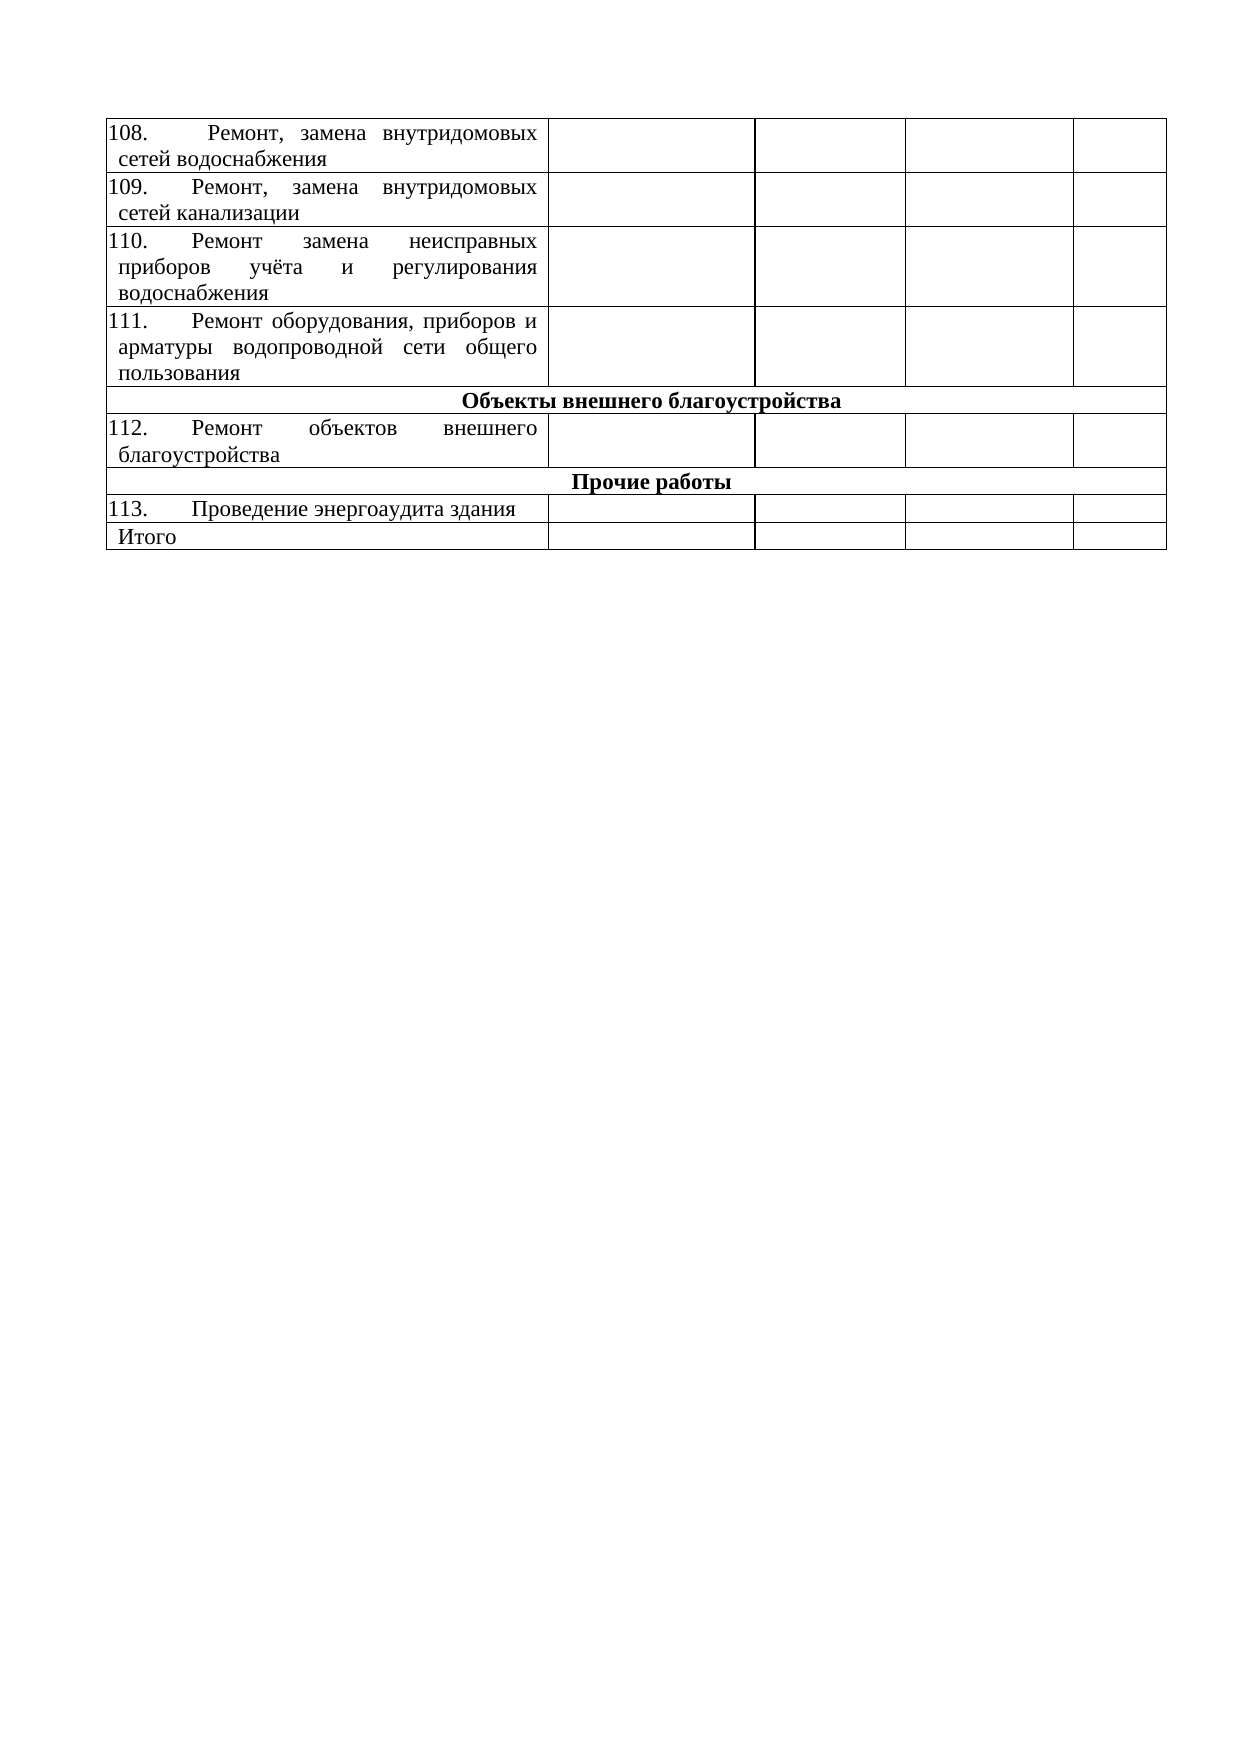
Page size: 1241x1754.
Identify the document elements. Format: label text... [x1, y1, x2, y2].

table_cell Ремонт, замена внутридомовых сетей водоснабжения [107, 119, 548, 172]
table_cell [1074, 173, 1166, 226]
table_cell [549, 307, 754, 386]
table_cell Ремонт замена неисправных приборов учёта и регулирования водоснабжения [107, 227, 548, 306]
table_cell [549, 119, 754, 172]
table_cell Ремонт оборудования, приборов и арматуры водопроводной сети общего пользования [107, 307, 548, 386]
table_cell Объекты внешнего благоустройства [107, 387, 1166, 413]
table_cell [756, 173, 905, 226]
table_cell [549, 227, 754, 306]
table_cell Прочие работы [107, 468, 1166, 494]
table_cell [549, 173, 754, 226]
table_cell [1074, 227, 1166, 306]
table_cell Итого [107, 523, 548, 549]
table_cell [1074, 119, 1166, 172]
table_cell [906, 227, 1073, 306]
table_cell Ремонт объектов внешнего благоустройства [107, 414, 548, 467]
table_cell [756, 523, 905, 549]
table_cell [1074, 307, 1166, 386]
table_cell [1074, 495, 1166, 522]
table_cell [756, 307, 905, 386]
table_cell Ремонт, замена внутридомовых сетей канализации [107, 173, 548, 226]
table_cell [906, 307, 1073, 386]
table_cell [756, 227, 905, 306]
table_cell [906, 495, 1073, 522]
table_cell [906, 173, 1073, 226]
table_cell [756, 414, 905, 467]
table_cell Проведение энергоаудита здания [107, 495, 548, 522]
table_cell [549, 414, 754, 467]
table_cell [756, 119, 905, 172]
table_cell [549, 495, 754, 522]
table_cell [1074, 414, 1166, 467]
table_cell [756, 495, 905, 522]
table_cell [906, 414, 1073, 467]
table_cell [1074, 523, 1166, 549]
table_cell [906, 119, 1073, 172]
table_cell [549, 523, 754, 549]
table_cell [906, 523, 1073, 549]
